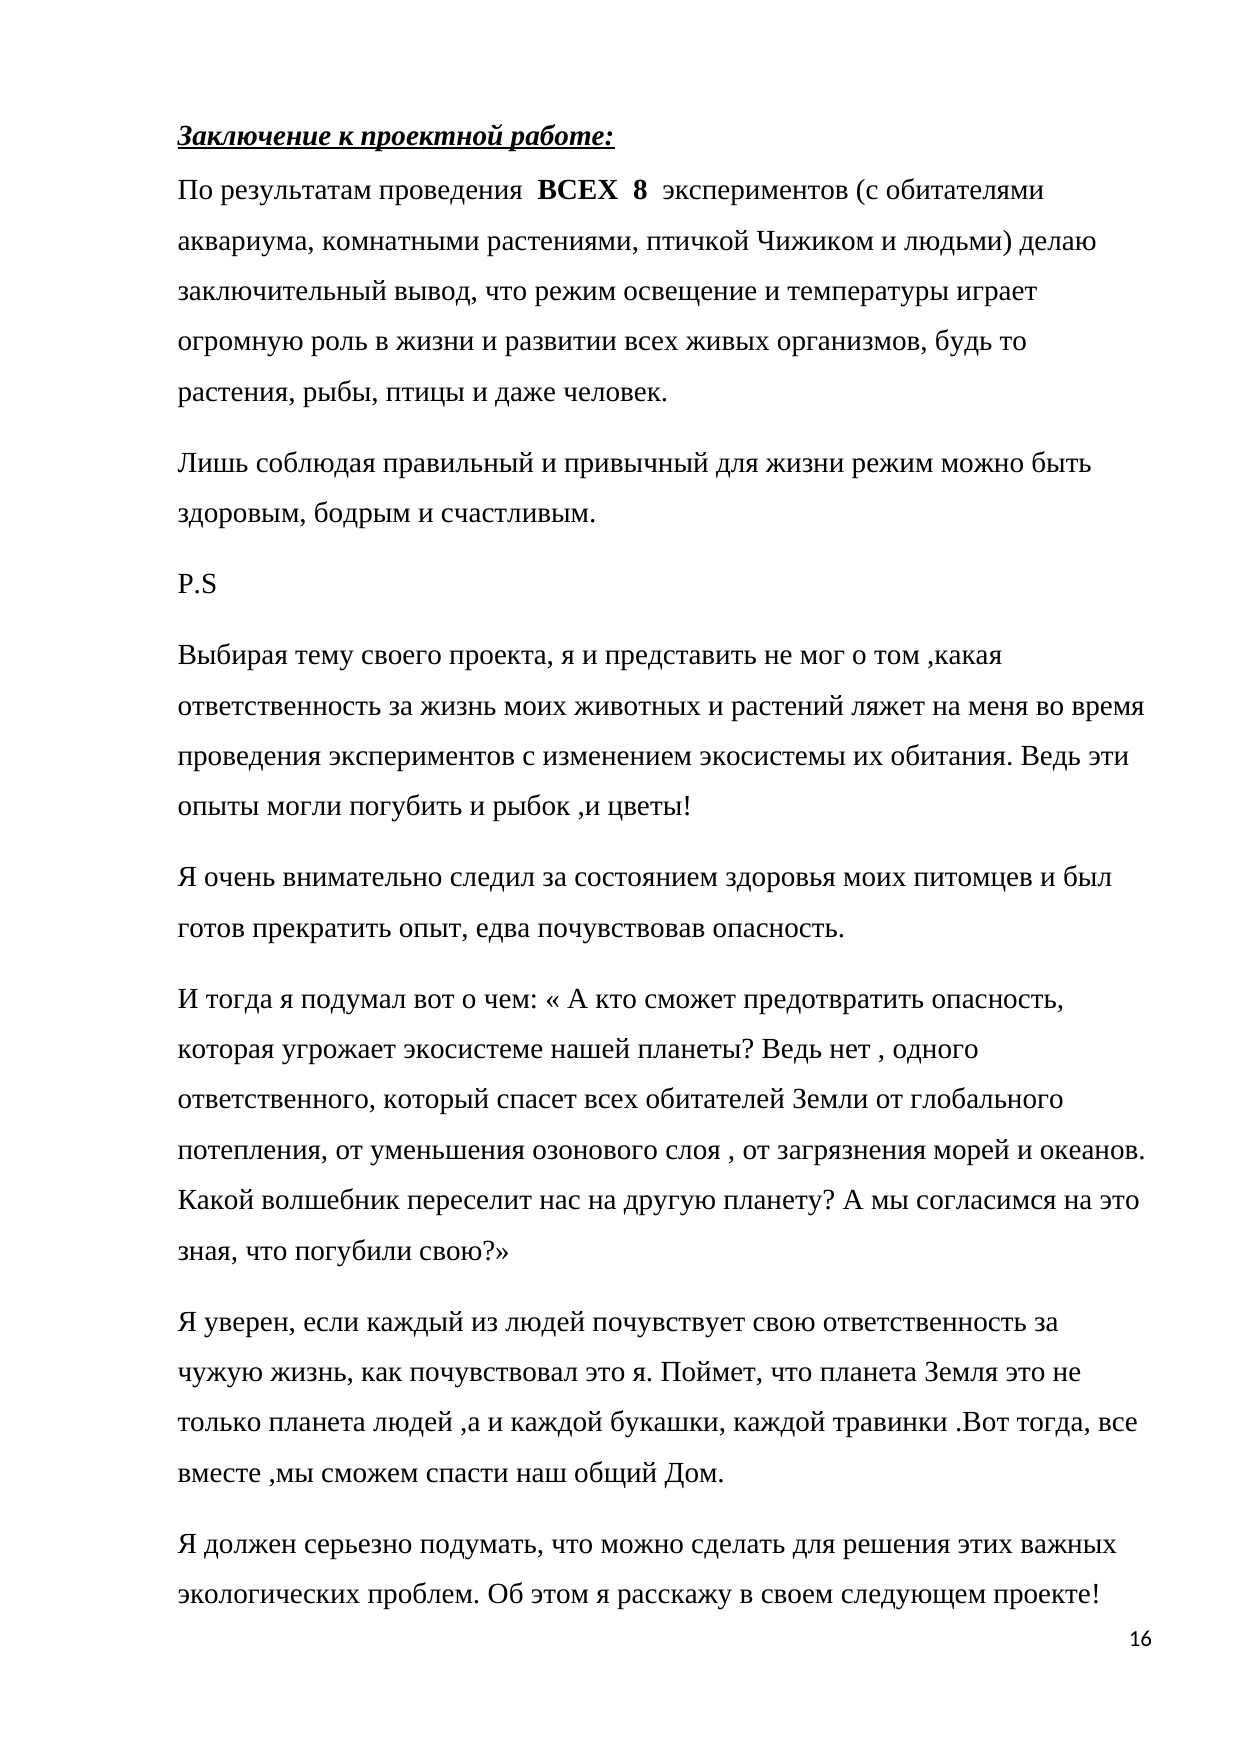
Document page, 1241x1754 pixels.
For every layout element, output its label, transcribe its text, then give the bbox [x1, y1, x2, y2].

text По результатам проведения ВСЕХ 8 экспериментов (с обитателями аквариума, комнатными растениями, птичкой Чижиком и людьми) делаю заключительный вывод, что режим освещение и температуры играет огромную роль в жизни и развитии всех живых организмов, будь то растения, рыбы, птицы и даже человек. [177, 172, 1152, 407]
text Я должен серьезно подумать, что можно сделать для решения этих важных экологических проблем. Об этом я расскажу в своем следующем проекте! [177, 1526, 1152, 1610]
text P.S [177, 566, 1152, 600]
text Я уверен, если каждый из людей почувствует свою ответственность за чужую жизнь, как почувствовал это я. Поймет, что планета Земля это не только планета людей ,а и каждой букашки, каждой травинки .Вот тогда, все вместе ,мы сможем спасти наш общий Дом. [177, 1304, 1152, 1488]
text Выбирая тему своего проекта, я и представить не мог о том ,какая ответственность за жизнь моих животных и растений ляжет на меня во время проведения экспериментов с изменением экосистемы их обитания. Ведь эти опыты могли погубить и рыбок ,и цветы! [177, 637, 1152, 822]
text Я очень внимательно следил за состоянием здоровья моих питомцев и был готов прекратить опыт, едва почувствовав опасность. [177, 859, 1152, 943]
text Лишь соблюдая правильный и привычный для жизни режим можно быть здоровым, бодрым и счастливым. [177, 445, 1152, 529]
text Заключение к проектной работе: [177, 118, 1152, 152]
text И тогда я подумал вот о чем: « А кто сможет предотвратить опасность, которая угрожает экосистеме нашей планеты? Ведь нет , одного ответственного, который спасет всех обитателей Земли от глобального потепления, от уменьшения озонового слоя , от загрязнения морей и океанов. Какой волшебник переселит нас на другую планету? А мы согласимся на это зная, что погубили свою?» [177, 981, 1152, 1266]
